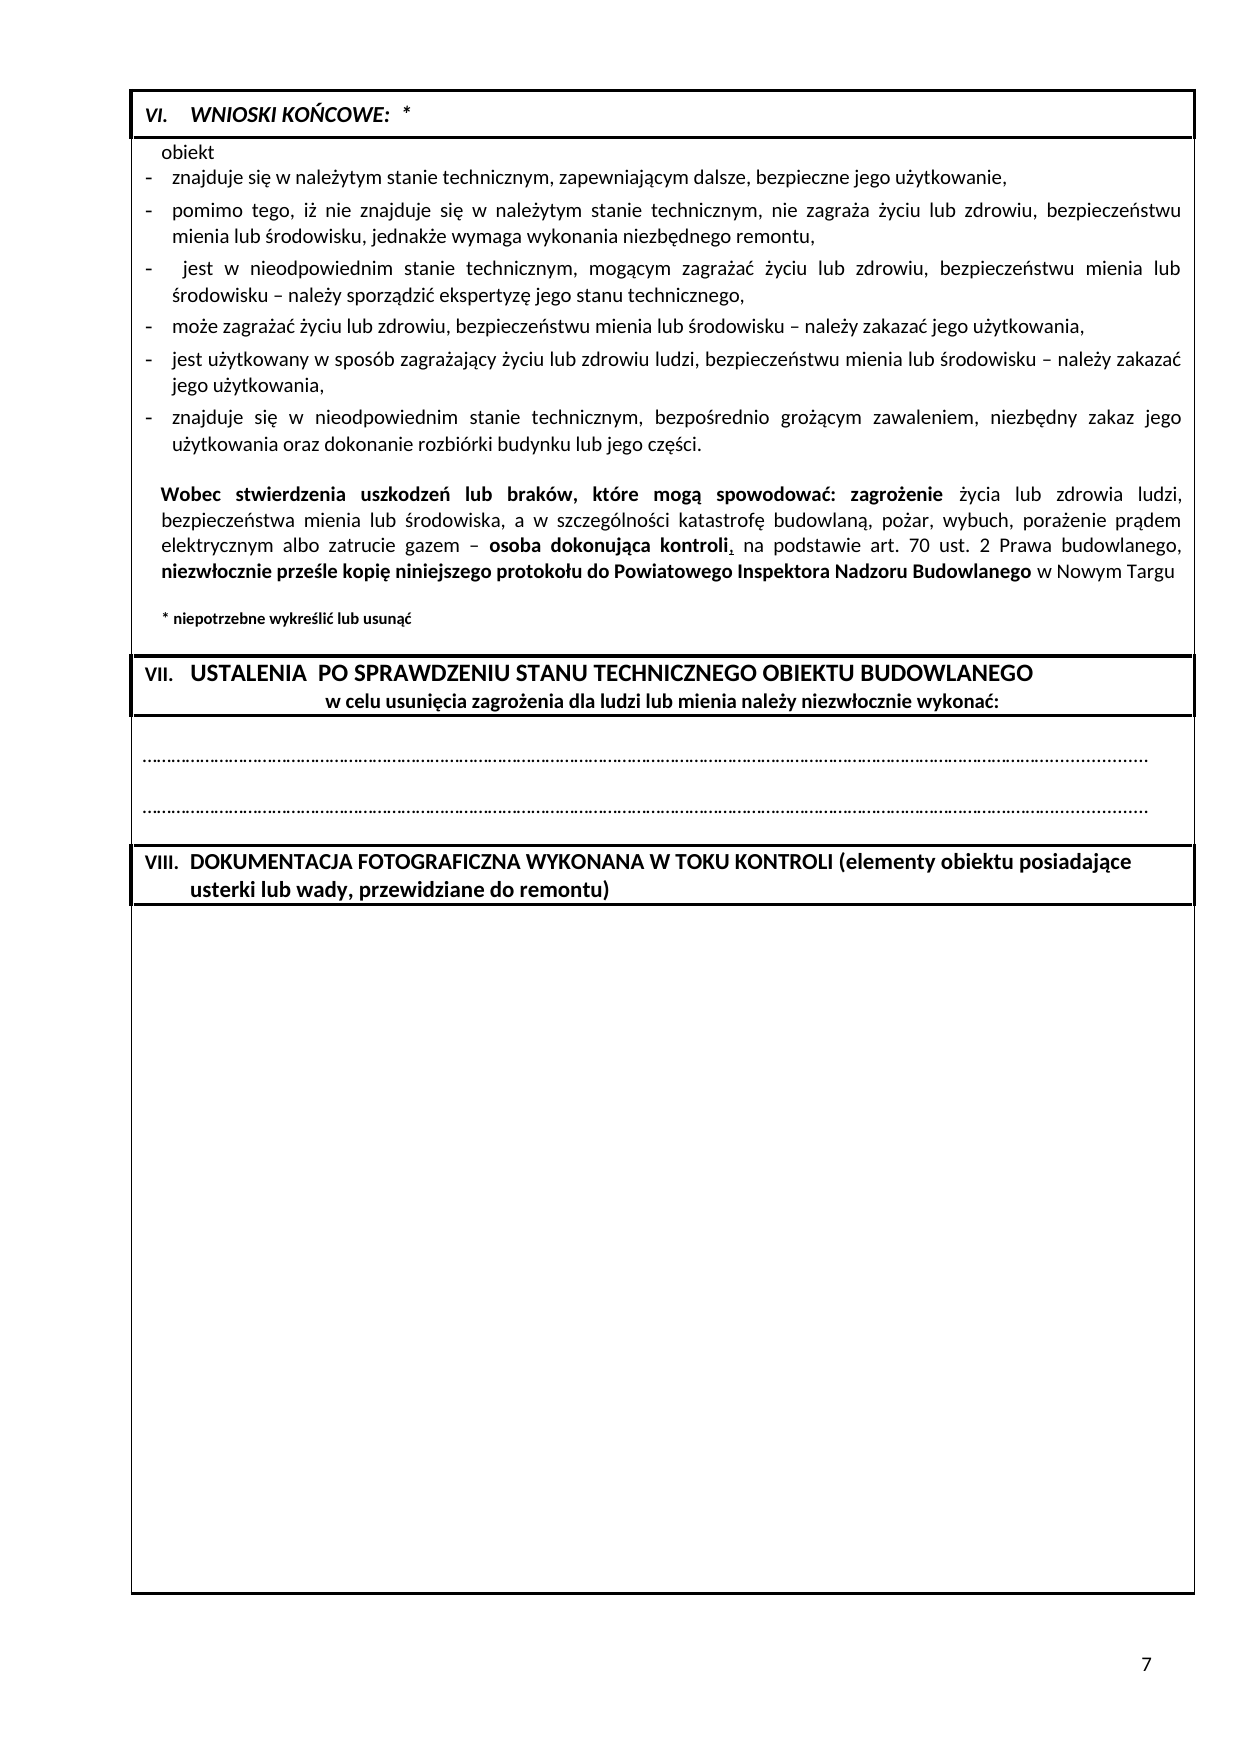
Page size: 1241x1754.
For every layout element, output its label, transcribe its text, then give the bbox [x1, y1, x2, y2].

table_header WNIOSKI KOŃCOWE: * [133, 92, 1193, 136]
table_cell ………………………………………………………………………………………………………………………………………………………………………................... ……………………………………………………………………………………………………………………………………………………………….……….................. [132, 714, 1194, 844]
table_cell [132, 903, 1194, 1592]
table_cell obiekt znajduje się w należytym stanie technicznym, zapewniającym dalsze, bezpieczne jego użytkowanie, pomimo tego, iż nie znajduje się w należytym stanie technicznym, nie zagraża życiu lub zdrowiu, bezpieczeństwu mienia lub środowisku, jednakże wymaga wykonania niezbędnego remontu, jest w nieodpowiednim stanie technicznym, mogącym zagrażać życiu lub zdrowiu, bezpieczeństwu mienia lub środowisku – należy sporządzić ekspertyzę jego stanu technicznego, może zagrażać życiu lub zdrowiu, bezpieczeństwu mienia lub środowisku – należy zakazać jego użytkowania, jest użytkowany w sposób zagrażający życiu lub zdrowiu ludzi, bezpieczeństwu mienia lub środowisku – należy zakazać jego użytkowania, znajduje się w nieodpowiednim stanie technicznym, bezpośrednio grożącym zawaleniem, niezbędny zakaz jego użytkowania oraz dokonanie rozbiórki budynku lub jego części. Wobec stwierdzenia uszkodzeń lub braków, które mogą spowodować: zagrożenie życia lub zdrowia ludzi, bezpieczeństwa mienia lub środowiska, a w szczególności katastrofę budowlaną, pożar, wybuch, porażenie prądem elektrycznym albo zatrucie gazem – osoba dokonująca kontroli, na podstawie art. 70 ust. 2 Prawa budowlanego, niezwłocznie prześle kopię niniejszego protokołu do Powiatowego Inspektora Nadzoru Budowlanego w Nowym Targu * niepotrzebne wykreślić lub usunąć [132, 136, 1194, 654]
table_cell DOKUMENTACJA FOTOGRAFICZNA WYKONANA W TOKU KONTROLI (elementy obiektu posiadające usterki lub wady, przewidziane do remontu) [133, 844, 1193, 903]
table_cell USTALENIA PO SPRAWDZENIU STANU TECHNICZNEGO OBIEKTU BUDOWLANEGO w celu usunięcia zagrożenia dla ludzi lub mienia należy niezwłocznie wykonać: [133, 654, 1193, 713]
